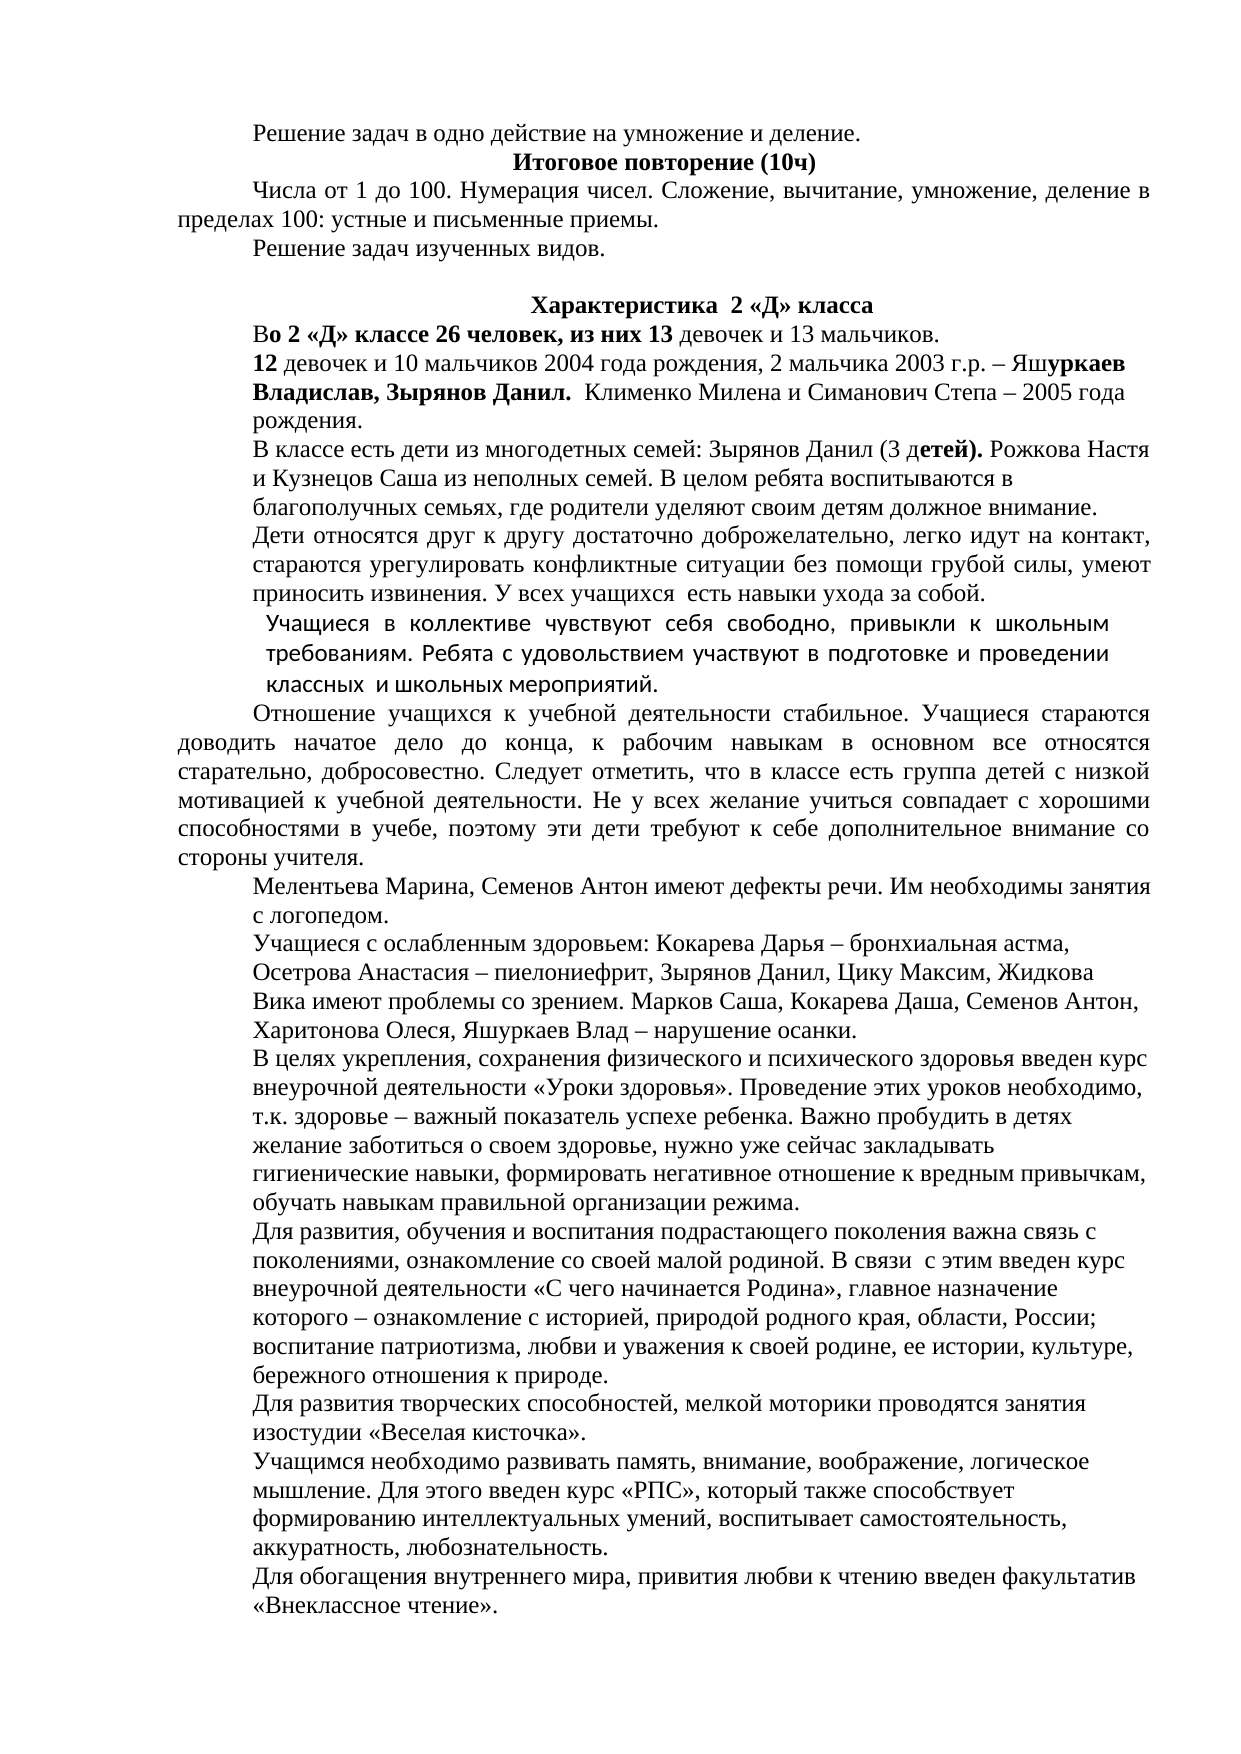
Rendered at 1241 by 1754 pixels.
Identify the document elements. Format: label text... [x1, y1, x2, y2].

list Характеристика 2 «Д» класса [252, 291, 1152, 319]
list В целях укрепления, сохранения физического и психического здоровья введен курс внеурочной деятельности «Уроки здоровья». Проведение этих уроков необходимо, т.к. здоровье – важный показатель успехе ребенка. Важно пробудить в детях желание заботиться о своем здоровье, нужно уже сейчас закладывать гигиенические навыки, формировать негативное отношение к вредным привычкам, обучать навыкам правильной организации режима. [252, 1043, 1152, 1216]
text Отношение учащихся к учебной деятельности стабильное. Учащиеся стараются доводить начатое дело до конца, к рабочим навыкам в основном все относятся старательно, добросовестно. Следует отметить, что в классе есть группа детей с низкой мотивацией к учебной деятельности. Не у всех желание учиться совпадает с хорошими способностями в учебе, поэтому эти дети требуют к себе дополнительное внимание со стороны учителя. [178, 698, 1151, 871]
text Итоговое повторение (10ч) [177, 147, 1152, 176]
list Для развития, обучения и воспитания подрастающего поколения важна связь с поколениями, ознакомление со своей малой родиной. В связи с этим введен курс внеурочной деятельности «С чего начинается Родина», главное назначение которого – ознакомление с историей, природой родного края, области, России; воспитание патриотизма, любви и уважения к своей родине, ее истории, культуре, бережного отношения к природе. [252, 1216, 1152, 1388]
list Дети относятся друг к другу достаточно доброжелательно, легко идут на контакт, стараются урегулировать конфликтные ситуации без помощи грубой силы, умеют приносить извинения. У всех учащихся есть навыки ухода за собой. [252, 521, 1152, 607]
list Мелентьева Марина, Семенов Антон имеют дефекты речи. Им необходимы занятия с логопедом. [252, 871, 1152, 928]
text Решение задач изученных видов. [177, 233, 1152, 262]
list Для обогащения внутреннего мира, привития любви к чтению введен факультатив «Внеклассное чтение». [252, 1561, 1152, 1618]
text Учащиеся в коллективе чувствуют себя свободно, привыкли к школьным требованиям. Ребята с удовольствием участвуют в подготовке и проведении классных и школьных мероприятий. [266, 607, 1111, 698]
list 12 девочек и 10 мальчиков 2004 года рождения, 2 мальчика 2003 г.р. – Яшуркаев Владислав, Зырянов Данил. Клименко Милена и Симанович Степа – 2005 года рождения. [252, 348, 1152, 434]
list Во 2 «Д» классе 26 человек, из них 13 девочек и 13 мальчиков. [252, 319, 1152, 348]
list Учащимся необходимо развивать память, внимание, воображение, логическое мышление. Для этого введен курс «РПС», который также способствует формированию интеллектуальных умений, воспитывает самостоятельность, аккуратность, любознательность. [252, 1446, 1152, 1561]
list В классе есть дети из многодетных семей: Зырянов Данил (3 детей). Рожкова Настя и Кузнецов Саша из неполных семей. В целом ребята воспитываются в благополучных семьях, где родители уделяют своим детям должное внимание. [252, 434, 1152, 521]
list Учащиеся с ослабленным здоровьем: Кокарева Дарья – бронхиальная астма, Осетрова Анастасия – пиелониефрит, Зырянов Данил, Цику Максим, Жидкова Вика имеют проблемы со зрением. Марков Саша, Кокарева Даша, Семенов Антон, Харитонова Олеся, Яшуркаев Влад – нарушение осанки. [252, 928, 1152, 1043]
text Решение задач в одно действие на умножение и деление. [177, 118, 1152, 147]
text Числа от 1 до 100. Нумерация чисел. Сложение, вычитание, умножение, деление в пределах 100: устные и письменные приемы. [177, 176, 1152, 233]
list Для развития творческих способностей, мелкой моторики проводятся занятия изостудии «Веселая кисточка». [252, 1388, 1152, 1446]
